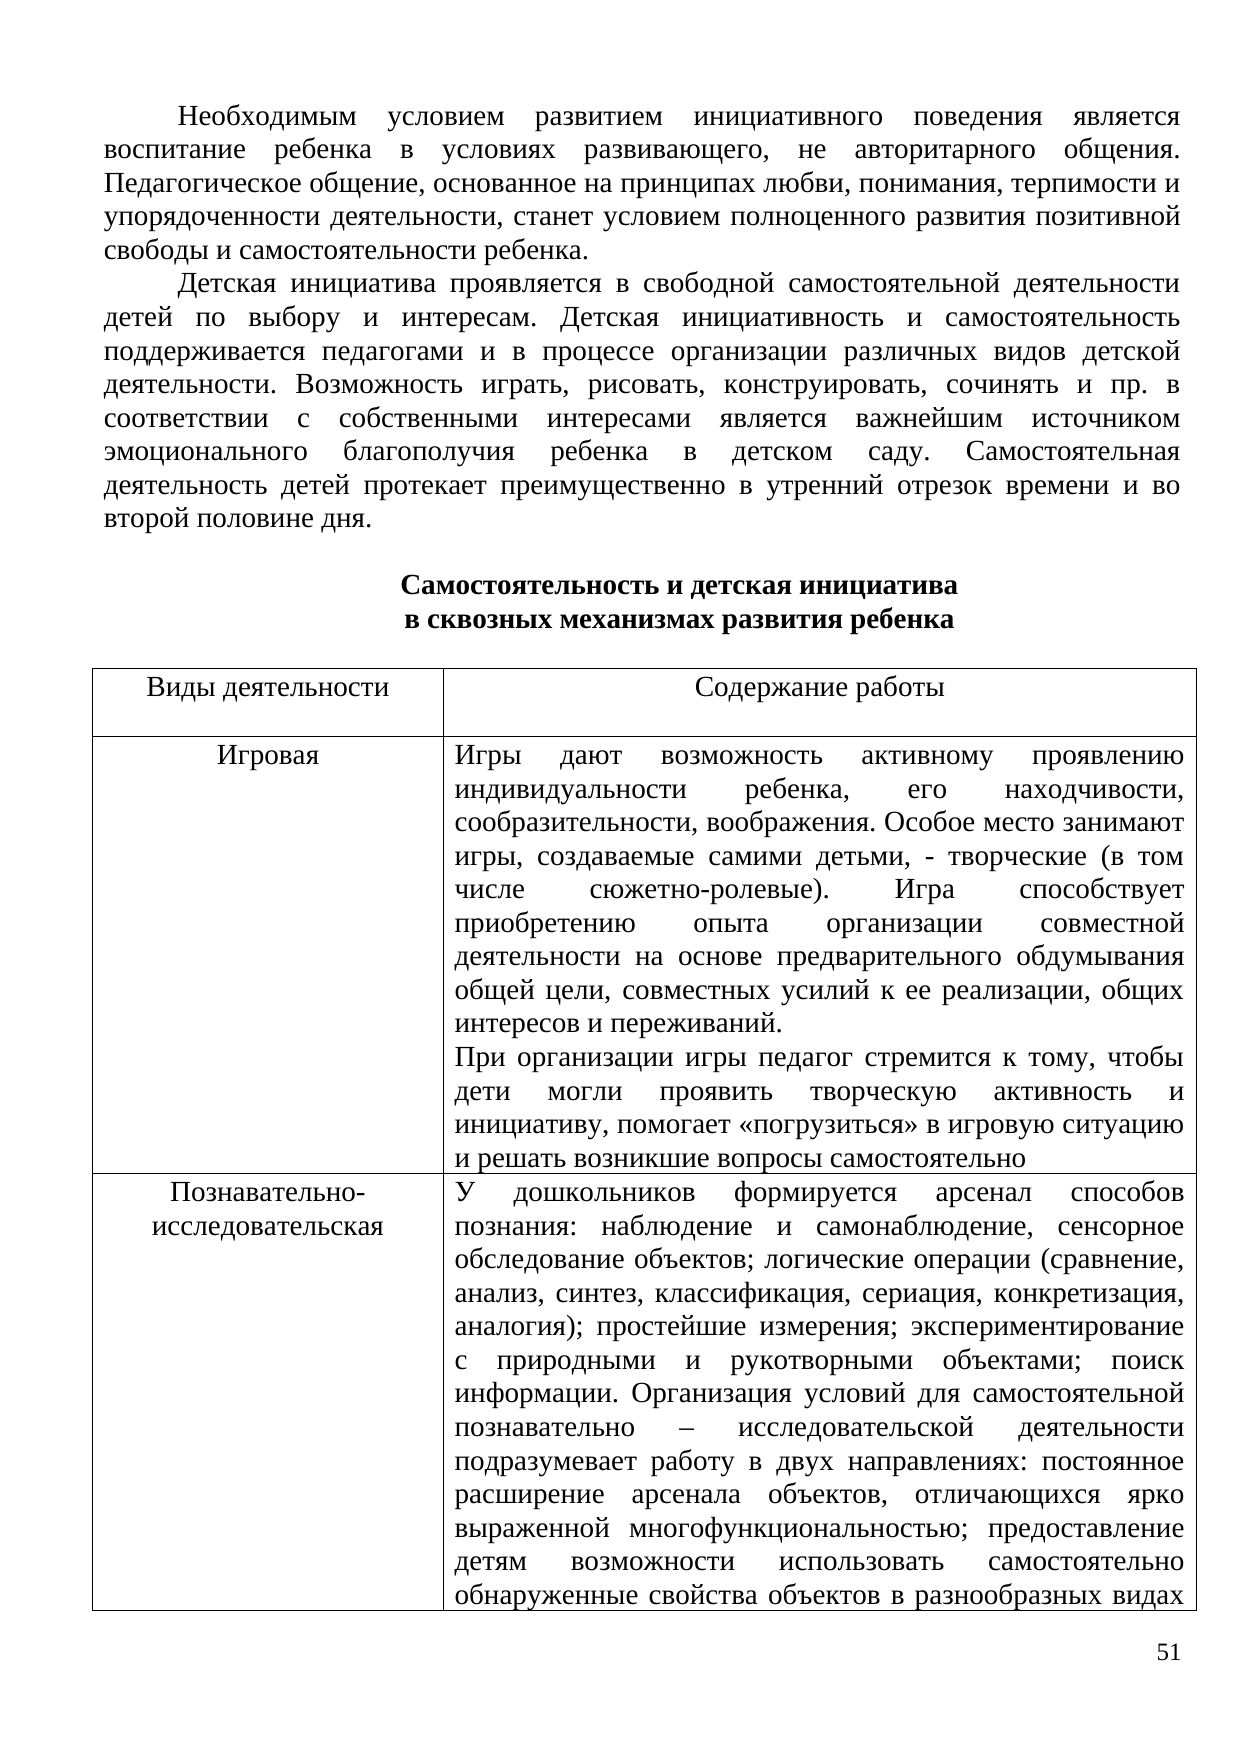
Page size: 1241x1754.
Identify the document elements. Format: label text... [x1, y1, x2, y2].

table_cell Игры дают возможность активному проявлению индивидуальности ребенка, его находчивости, сообразительности, воображения. Особое место занимают игры, создаваемые самими детьми, - творческие (в том числе сюжетно-ролевые). Игра способствует приобретению опыта организации совместной деятельности на основе предварительного обдумывания общей цели, совместных усилий к ее реализации, общих интересов и переживаний. При организации игры педагог стремится к тому, чтобы дети могли проявить творческую активность и инициативу, помогает «погрузиться» в игровую ситуацию и решать возникшие вопросы самостоятельно [444, 737, 1196, 1173]
text Самостоятельность и детская инициатива [103, 567, 1181, 601]
table_header Содержание работы [444, 669, 1196, 736]
text Детская инициатива проявляется в свободной самостоятельной деятельности детей по выбору и интересам. Детская инициативность и самостоятельность поддерживается педагогами и в процессе организации различных видов детской деятельности. Возможность играть, рисовать, конструировать, сочинять и пр. в соответствии с собственными интересами является важнейшим источником эмоционального благополучия ребенка в детском саду. Самостоятельная деятельность детей протекает преимущественно в утренний отрезок времени и во второй половине дня. [103, 266, 1181, 534]
table_cell Игровая [93, 737, 443, 1173]
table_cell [444, 1174, 1196, 1610]
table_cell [93, 1174, 443, 1610]
table_header Виды деятельности [93, 669, 443, 736]
text Необходимым условием развитием инициативного поведения является воспитание ребенка в условиях развивающего, не авторитарного общения. Педагогическое общение, основанное на принципах любви, понимания, терпимости и упорядоченности деятельности, станет условием полноценного развития позитивной свободы и самостоятельности ребенка. [103, 98, 1181, 266]
text в сквозных механизмах развития ребенка [103, 601, 1181, 634]
